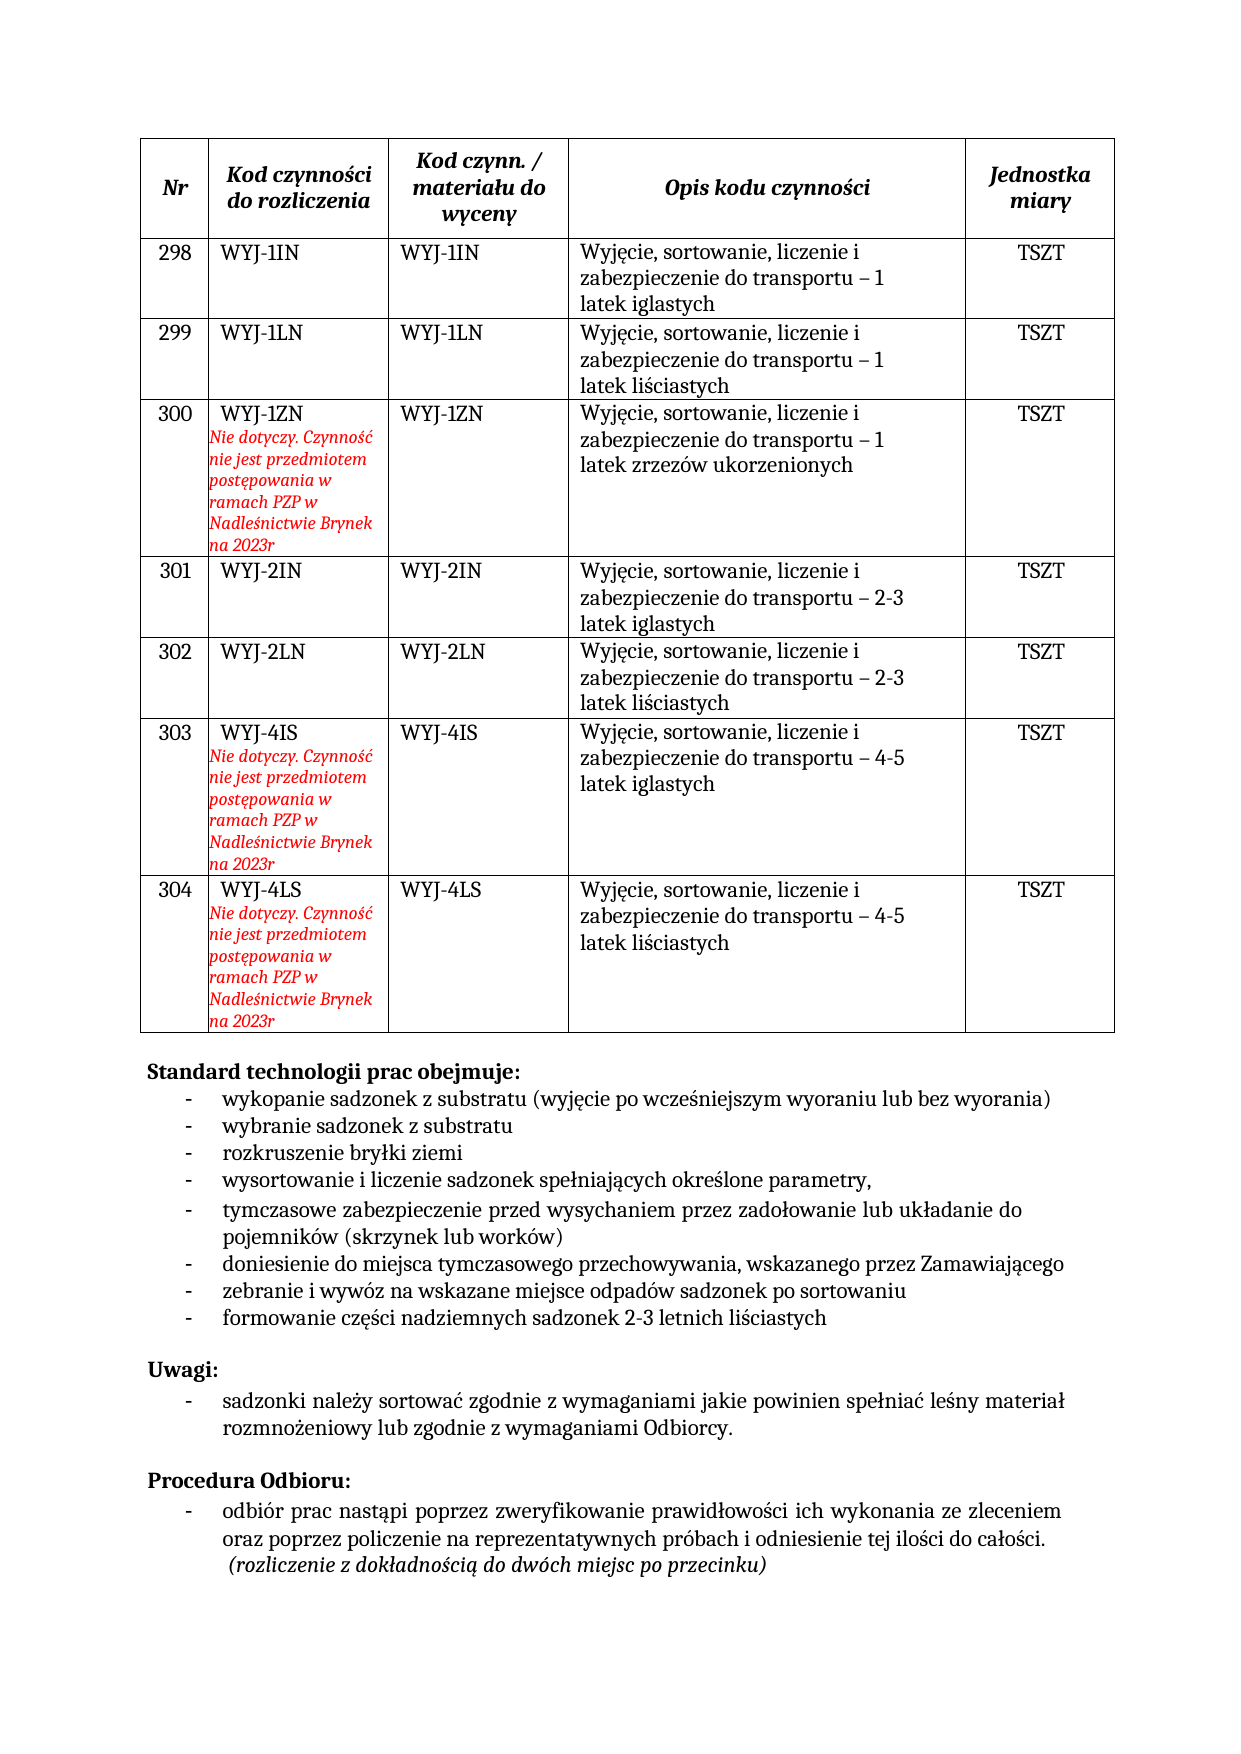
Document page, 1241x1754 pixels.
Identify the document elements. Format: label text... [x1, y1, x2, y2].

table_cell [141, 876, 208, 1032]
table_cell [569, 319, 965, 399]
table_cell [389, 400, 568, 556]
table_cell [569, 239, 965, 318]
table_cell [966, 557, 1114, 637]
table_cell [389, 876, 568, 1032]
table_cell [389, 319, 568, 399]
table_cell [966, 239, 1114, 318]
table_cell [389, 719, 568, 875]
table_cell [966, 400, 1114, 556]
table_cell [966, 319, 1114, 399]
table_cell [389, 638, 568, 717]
list wykopanie sadzonek z substratu (wyjęcie po wcześniejszym wyoraniu lub bez wyorania) [185, 1085, 1138, 1112]
list rozkruszenie bryłki ziemi [185, 1139, 1138, 1166]
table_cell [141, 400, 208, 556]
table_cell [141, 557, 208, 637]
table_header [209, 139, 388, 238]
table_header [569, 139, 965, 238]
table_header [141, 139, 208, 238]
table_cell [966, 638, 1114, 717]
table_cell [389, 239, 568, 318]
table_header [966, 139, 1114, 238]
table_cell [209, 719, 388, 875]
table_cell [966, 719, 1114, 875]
subtitle Standard technologii prac obejmuje: [147, 1059, 1138, 1085]
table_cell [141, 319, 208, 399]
list doniesienie do miejsca tymczasowego przechowywania, wskazanego przez Zamawiającego [185, 1250, 1138, 1277]
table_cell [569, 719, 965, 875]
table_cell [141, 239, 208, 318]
list wysortowanie i liczenie sadzonek spełniających określone parametry, [185, 1166, 1138, 1193]
list formowanie części nadziemnych sadzonek 2-3 letnich liściastych [185, 1304, 1138, 1331]
subtitle Uwagi: [147, 1357, 1138, 1383]
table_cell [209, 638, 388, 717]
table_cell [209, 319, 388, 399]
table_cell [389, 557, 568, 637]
text (rozliczenie z dokładnością do dwóch miejsc po przecinku) [227, 1552, 1138, 1578]
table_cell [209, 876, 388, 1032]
subtitle Procedura Odbioru: [147, 1468, 1138, 1494]
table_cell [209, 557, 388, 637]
list odbiór prac nastąpi poprzez zweryfikowanie prawidłowości ich wykonania ze zleceniem oraz poprzez policzenie na reprezentatywnych próbach i odniesienie tej ilości do całości. [185, 1494, 1107, 1552]
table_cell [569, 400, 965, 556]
list sadzonki należy sortować zgodnie z wymaganiami jakie powinien spełniać leśny materiał rozmnożeniowy lub zgodnie z wymaganiami Odbiorcy. [185, 1384, 1108, 1441]
list tymczasowe zabezpieczenie przed wysychaniem przez zadołowanie lub układanie do pojemników (skrzynek lub worków) [185, 1193, 1107, 1250]
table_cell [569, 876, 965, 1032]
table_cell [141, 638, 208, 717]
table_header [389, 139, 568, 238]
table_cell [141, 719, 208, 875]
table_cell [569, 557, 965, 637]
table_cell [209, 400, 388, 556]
list zebranie i wywóz na wskazane miejsce odpadów sadzonek po sortowaniu [185, 1277, 1138, 1304]
list wybranie sadzonek z substratu [185, 1112, 1138, 1139]
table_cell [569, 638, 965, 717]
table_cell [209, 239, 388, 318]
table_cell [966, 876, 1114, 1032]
